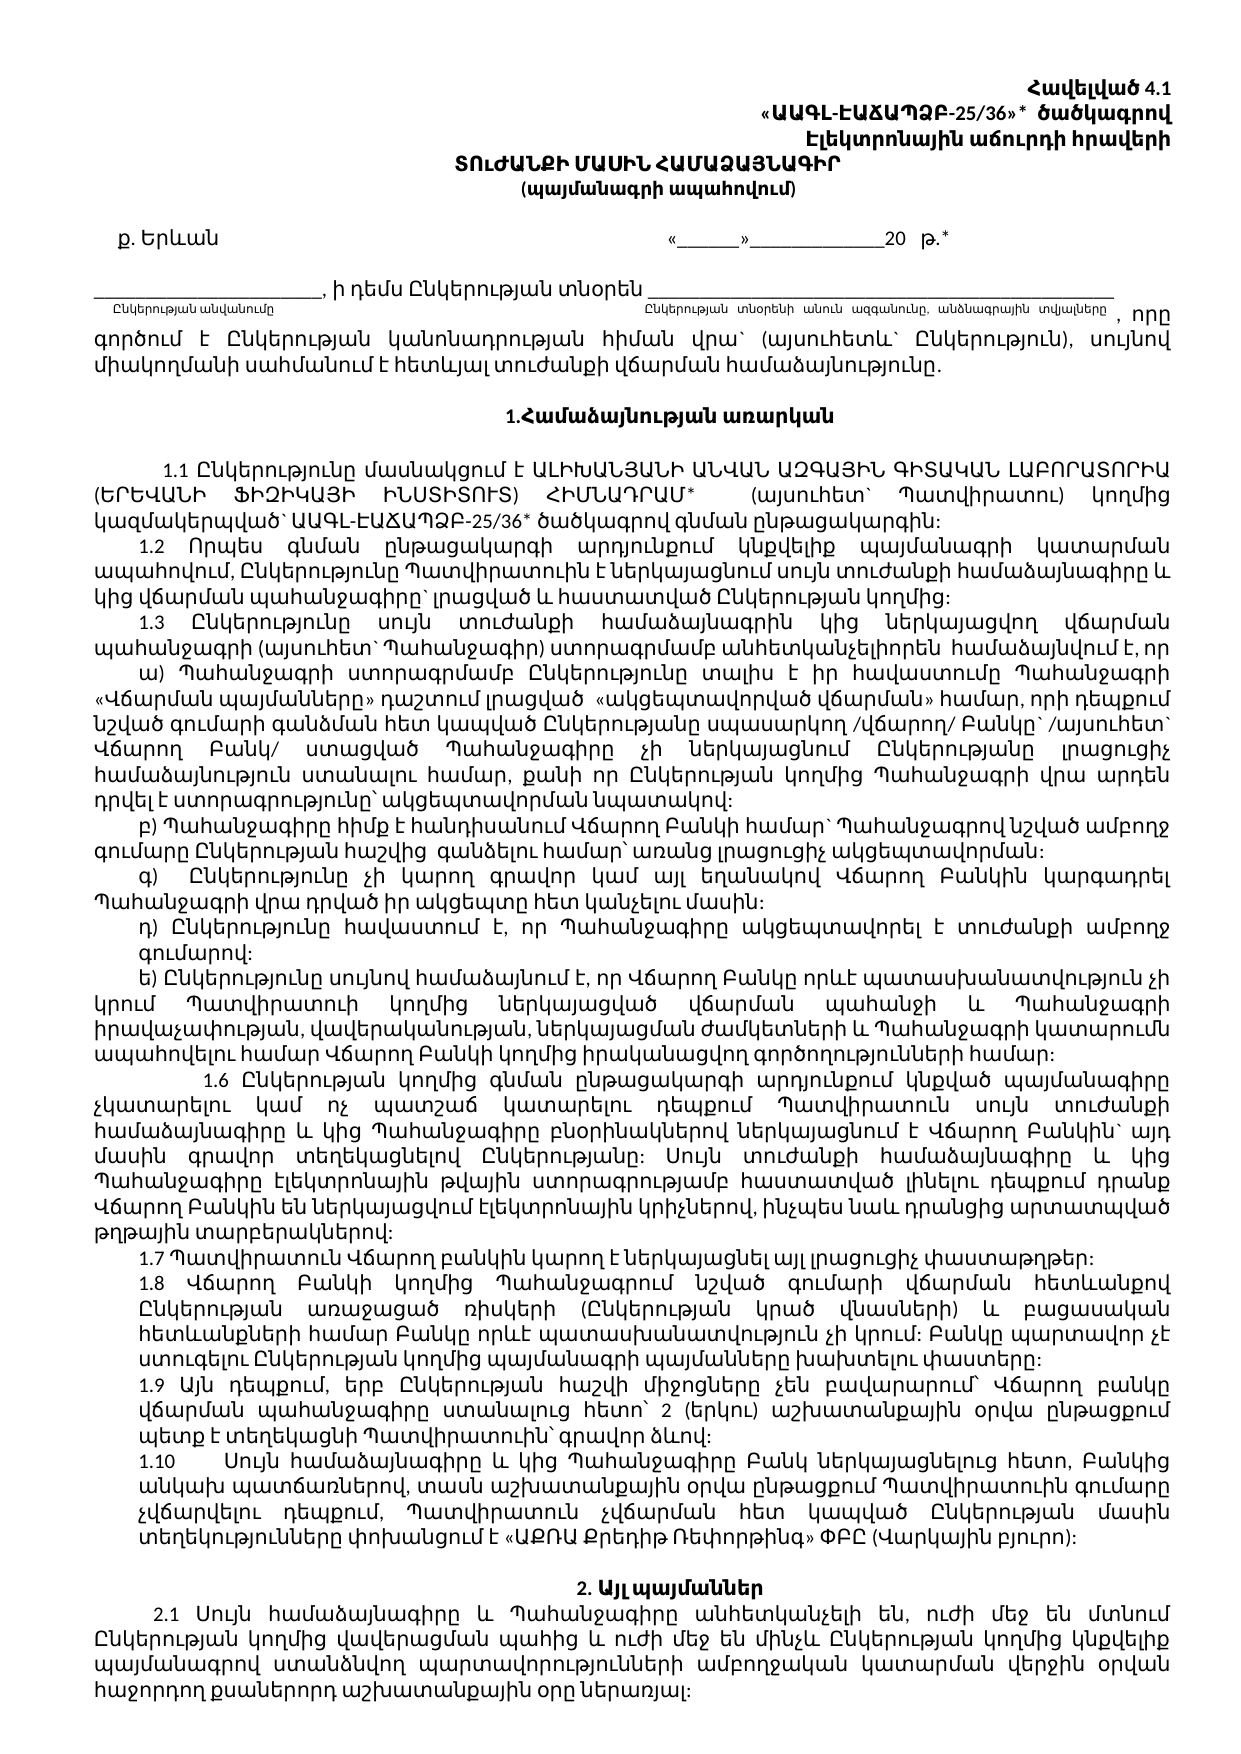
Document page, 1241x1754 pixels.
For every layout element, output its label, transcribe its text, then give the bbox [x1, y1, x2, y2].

text 1.Համաձայնության առարկան [169, 403, 1171, 428]
text ք. Երևան «______»_____________20 թ.* [94, 225, 1171, 250]
text ա) Պահանջագրի ստորագրմամբ Ընկերությունը տալիս է իր հավաստումը Պահանջագրի «Վճարման պայմանները» դաշտում լրացված «ակցեպտավորված վճարման» համար, որի դեպքում նշված գումարի գանձման հետ կապված Ընկերությանը սպասարկող /վճարող/ Բանկը` /այսուհետ` Վճարող Բանկ/ ստացված Պահանջագիրը չի ներկայացնում Ընկերությանը լրացուցիչ համաձայնություն ստանալու համար, քանի որ Ընկերության կողմից Պահանջագրի վրա արդեն դրվել է ստորագրությունը՝ ակցեպտավորման նպատակով: [94, 660, 1171, 813]
text (պայմանագրի ապահովում) [94, 177, 1171, 199]
text գ) Ընկերությունը չի կարող գրավոր կամ այլ եղանակով Վճարող Բանկին կարգադրել Պահանջագրի վրա դրված իր ակցեպտը հետ կանչելու մասին: [94, 864, 1171, 914]
text Հավելված 4.1 [94, 75, 1171, 100]
text 1.3 Ընկերությունը սույն տուժանքի համաձայնագրին կից ներկայացվող վճարման պահանջագրի (այսուհետ` Պահանջագիր) ստորագրմամբ անհետկանչելիորեն համաձայնվում է, որ [94, 609, 1171, 660]
text 1.9 Այն դեպքում, երբ Ընկերության հաշվի միջոցները չեն բավարարում՝ Վճարող բանկը վճարման պահանջագիրը ստանալուց հետո՝ 2 (երկու) աշխատանքային օրվա ընթացքում պետք է տեղեկացնի Պատվիրատուին՝ գրավոր ձևով: [138, 1372, 1171, 1448]
text 1.2 Որպես գնման ընթացակարգի արդյունքում կնքվելիք պայմանագրի կատարման ապահովում, Ընկերությունը Պատվիրատուին է ներկայացնում սույն տուժանքի համաձայնագիրը և կից վճարման պահանջագիրը` լրացված և հաստատված Ընկերության կողմից: [94, 533, 1171, 609]
text «ԱԱԳԼ-ԷԱՃԱՊՁԲ-25/36»* ծածկագրով [94, 100, 1171, 126]
text ՏՈւԺԱՆՔԻ ՄԱՍԻՆ ՀԱՄԱՁԱՅՆԱԳԻՐ [94, 151, 1171, 177]
text 1.1 Ընկերությունը մասնակցում է ԱԼԻԽԱՆՅԱՆԻ ԱՆՎԱՆ ԱԶԳԱՅԻՆ ԳԻՏԱԿԱՆ ԼԱԲՈՐԱՏՈՐԻԱ (ԵՐԵՎԱՆԻ ՖԻԶԻԿԱՅԻ ԻՆՍՏԻՏՈՒՏ) ՀԻՄՆԱԴՐԱՄ* (այսուհետ` Պատվիրատու) կողմից կազմակերպված` ԱԱԳԼ-ԷԱՃԱՊՁԲ-25/36* ծածկագրով գնման ընթացակարգին: [94, 457, 1171, 533]
text 1.6 Ընկերության կողմից գնման ընթացակարգի արդյունքում կնքված պայմանագիրը չկատարելու կամ ոչ պատշաճ կատարելու դեպքում Պատվիրատուն սույն տուժանքի համաձայնագիրը և կից Պահանջագիրը բնօրինակներով ներկայացնում է Վճարող Բանկին` այդ մասին գրավոր տեղեկացնելով Ընկերությանը: Սույն տուժանքի համաձայնագիրը և կից Պահանջագիրը էլեկտրոնային թվային ստորագրությամբ հաստատված լինելու դեպքում դրանք Վճարող Բանկին են ներկայացվում էլեկտրոնային կրիչներով, ինչպես նաև դրանցից արտատպված թղթային տարբերակներով: [94, 1067, 1171, 1245]
text բ) Պահանջագիրը հիմք է հանդիսանում Վճարող Բանկի համար` Պահանջագրով նշված ամբողջ գումարը Ընկերության հաշվից գանձելու համար՝ առանց լրացուցիչ ակցեպտավորման: [94, 813, 1171, 864]
text ______________________, ի դեմս Ընկերության տնօրեն _____________________________________________ [94, 276, 1171, 301]
text Ընկերության անվանումը Ընկերության տնօրենի անուն ազգանունը, անձնագրային տվյալները , որը գործում է Ընկերության կանոնադրության հիման վրա` (այսուհետև` Ընկերություն), սույնով միակողմանի սահմանում է հետևյալ տուժանքի վճարման համաձայնությունը. [94, 301, 1171, 377]
text 1.7 Պատվիրատուն Վճարող բանկին կարող է ներկայացնել այլ լրացուցիչ փաստաթղթեր: [138, 1245, 1171, 1270]
text 1.10 Սույն համաձայնագիրը և կից Պահանջագիրը Բանկ ներկայացնելուց հետո, Բանկից անկախ պատճառներով, տասն աշխատանքային օրվա ընթացքում Պատվիրատուին գումարը չվճարվելու դեպքում, Պատվիրատուն չվճարման հետ կապված Ընկերության մասին տեղեկությունները փոխանցում է «ԱՔՌԱ Քրեդիթ Ռեփորթինգ» ՓԲԸ (Վարկային բյուրո): [138, 1448, 1171, 1550]
text 1.8 Վճարող Բանկի կողմից Պահանջագրում նշված գումարի վճարման հետևանքով Ընկերության առաջացած ռիսկերի (Ընկերության կրած վնասների) և բացասական հետևանքների համար Բանկը որևէ պատասխանատվություն չի կրում: Բանկը պարտավոր չէ ստուգելու Ընկերության կողմից պայմանագրի պայմանները խախտելու փաստերը: [138, 1270, 1171, 1372]
text ե) Ընկերությունը սույնով համաձայնում է, որ Վճարող Բանկը որևէ պատասխանատվություն չի կրում Պատվիրատուի կողմից ներկայացված վճարման պահանջի և Պահանջագրի իրավաչափության, վավերականության, ներկայացման ժամկետների և Պահանջագրի կատարումն ապահովելու համար Վճարող Բանկի կողմից իրականացվող գործողությունների համար: [94, 965, 1171, 1067]
text դ) Ընկերությունը հավաստում է, որ Պահանջագիրը ակցեպտավորել է տուժանքի ամբողջ գումարով: [138, 914, 1171, 965]
text 2.1 Սույն համաձայնագիրը և Պահանջագիրը անհետկանչելի են, ուժի մեջ են մտնում Ընկերության կողմից վավերացման պահից և ուժի մեջ են մինչև Ընկերության կողմից կնքվելիք պայմանագրով ստանձնվող պարտավորությունների ամբողջական կատարման վերջին օրվան հաջորդող քսաներորդ աշխատանքային օրը ներառյալ: [94, 1601, 1171, 1702]
text 2. Այլ պայմաններ [169, 1575, 1171, 1601]
text Էլեկտրոնային աճուրդի հրավերի [94, 126, 1171, 151]
